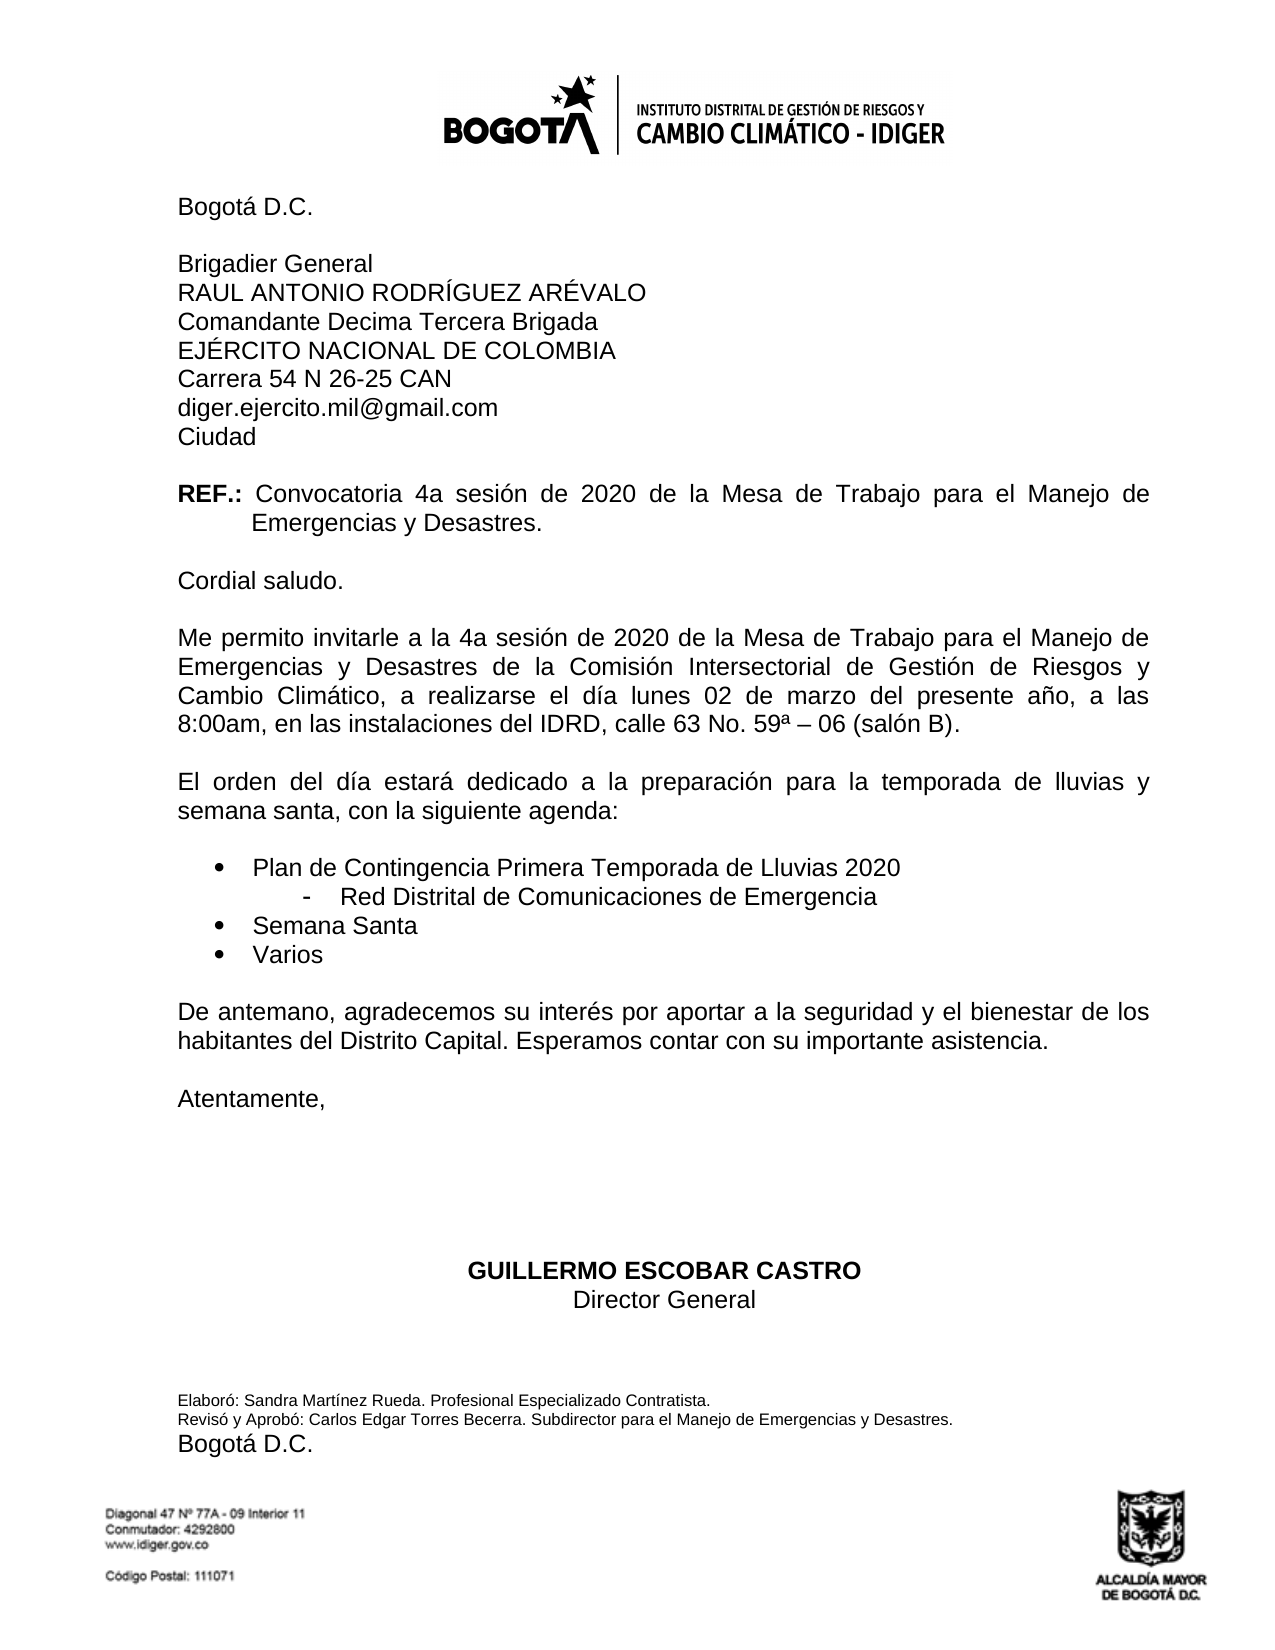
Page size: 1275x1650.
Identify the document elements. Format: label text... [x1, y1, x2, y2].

text Me permito invitarle a la 4a sesión de 2020 de la Mesa de Trabajo para el Manejo de Emergencias y Desastres de la Comisión Intersectorial de Gestión de Riesgos y Cambio Climático, a realizarse el día lunes 02 de marzo del presente año, a las 8:00am, en las instalaciones del IDRD, calle 63 No. 59ª – 06 (salón B). [177, 623, 1152, 738]
text Cordial saludo. [177, 566, 1152, 594]
text El orden del día estará dedicado a la preparación para la temporada de lluvias y semana santa, con la siguiente agenda: [177, 767, 1152, 824]
text Brigadier General [177, 249, 1152, 278]
picture [436, 71, 953, 166]
text Elaboró: Sandra Martínez Rueda. Profesional Especializado Contratista. [177, 1390, 1152, 1409]
list Varios [215, 940, 1152, 969]
list Plan de Contingencia Primera Temporada de Lluvias 2020 [215, 853, 1152, 882]
text Revisó y Aprobó: Carlos Edgar Torres Becerra. Subdirector para el Manejo de Emergencias y Desastres. [177, 1409, 1152, 1429]
text Bogotá D.C. [177, 192, 1152, 221]
text Comandante Decima Tercera Brigada [177, 307, 1152, 336]
text Bogotá D.C. [177, 1429, 1152, 1457]
list Semana Santa [215, 911, 1152, 940]
text Director General [177, 1285, 1152, 1314]
list Red Distrital de Comunicaciones de Emergencia [302, 882, 1152, 911]
text EJÉRCITO NACIONAL DE COLOMBIA [177, 336, 1152, 364]
text diger.ejercito.mil@gmail.com [177, 393, 1152, 422]
text De antemano, agradecemos su interés por aportar a la seguridad y el bienestar de los habitantes del Distrito Capital. Esperamos contar con su importante asistencia. [177, 997, 1152, 1055]
text REF.: Convocatoria 4a sesión de 2020 de la Mesa de Trabajo para el Manejo de Emergencias y Desastres. [177, 479, 1152, 537]
text Atentamente, [177, 1084, 1152, 1112]
text RAUL ANTONIO RODRÍGUEZ ARÉVALO [177, 278, 1152, 307]
text Carrera 54 N 26-25 CAN [177, 364, 1152, 393]
text Ciudad [177, 422, 1152, 451]
subtitle GUILLERMO ESCOBAR CASTRO [177, 1256, 1152, 1285]
